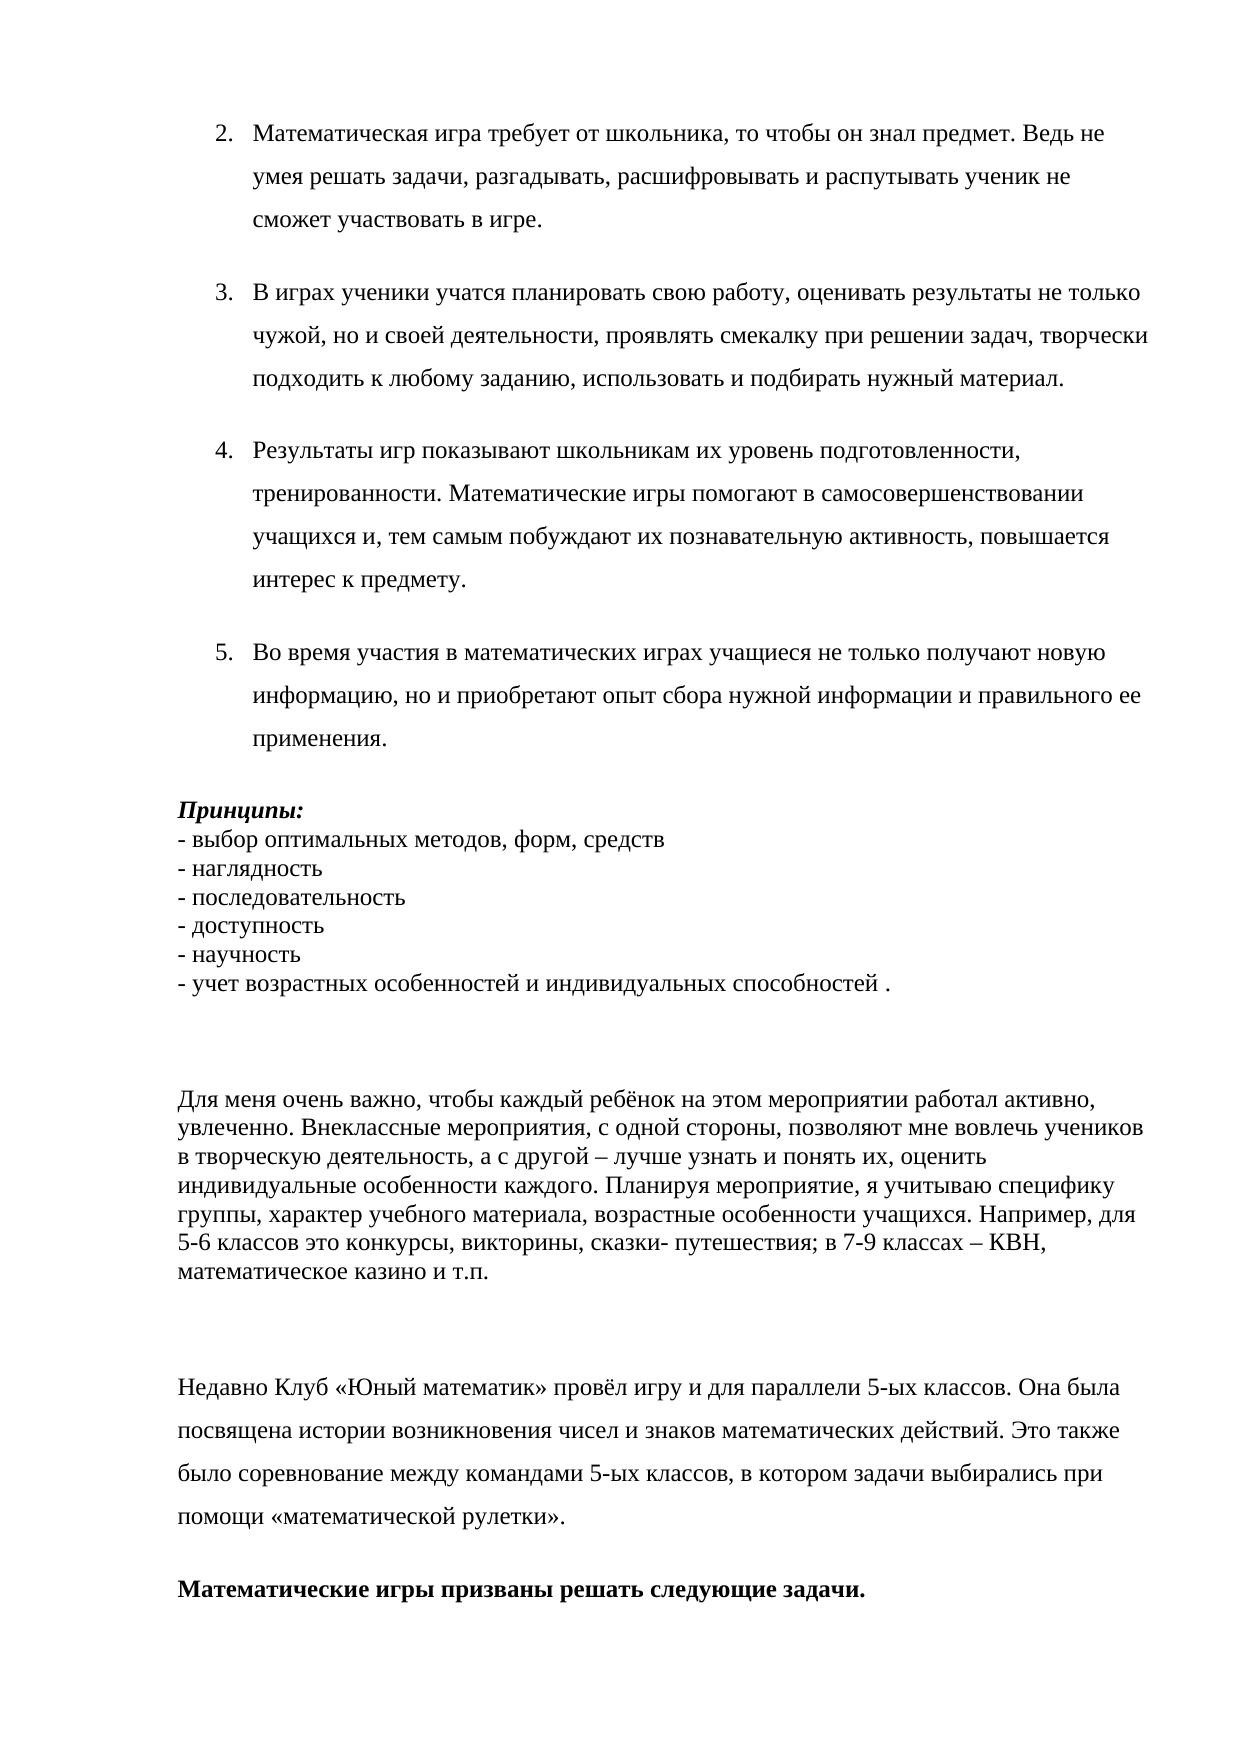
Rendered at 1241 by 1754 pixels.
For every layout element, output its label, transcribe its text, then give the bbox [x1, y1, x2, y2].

text Недавно Клуб «Юный математик» провёл игру и для параллели 5-ых классов. Она была посвящена истории возникновения чисел и знаков математических действий. Это также было соревнование между командами 5-ых классов, в котором задачи выбирались при помощи «математической рулетки». [177, 1372, 1152, 1530]
text Принципы: - выбор оптимальных методов, форм, средств - наглядность - последовательность - доступность - научность - учет возрастных особенностей и индивидуальных способностей . [177, 795, 1152, 997]
list В играх ученики учатся планировать свою работу, оценивать результаты не только чужой, но и своей деятельности, проявлять смекалку при решении задач, творчески подходить к любому заданию, использовать и подбирать нужный материал. [215, 277, 1152, 392]
list Результаты игр показывают школьникам их уровень подготовленности, тренированности. Математические игры помогают в самосовершенствовании учащихся и, тем самым побуждают их познавательную активность, повышается интерес к предмету. [215, 435, 1152, 593]
text Математические игры призваны решать следующие задачи. [177, 1574, 1152, 1602]
text Для меня очень важно, чтобы каждый ребёнок на этом мероприятии работал активно, увлеченно. Внеклассные мероприятия, с одной стороны, позволяют мне вовлечь учеников в творческую деятельность, а с другой – лучше узнать и понять их, оценить индивидуальные особенности каждого. Планируя мероприятие, я учитываю специфику группы, характер учебного материала, возрастные особенности учащихся. Например, для 5-6 классов это конкурсы, викторины, сказки- путешествия; в 7-9 классах – КВН, математическое казино и т.п. [177, 1084, 1152, 1285]
list Математическая игра требует от школьника, то чтобы он знал предмет. Ведь не умея решать задачи, разгадывать, расшифровывать и распутывать ученик не сможет участвовать в игре. [215, 118, 1152, 233]
list Во время участия в математических играх учащиеся не только получают новую информацию, но и приобретают опыт сбора нужной информации и правильного ее применения. [215, 637, 1152, 752]
